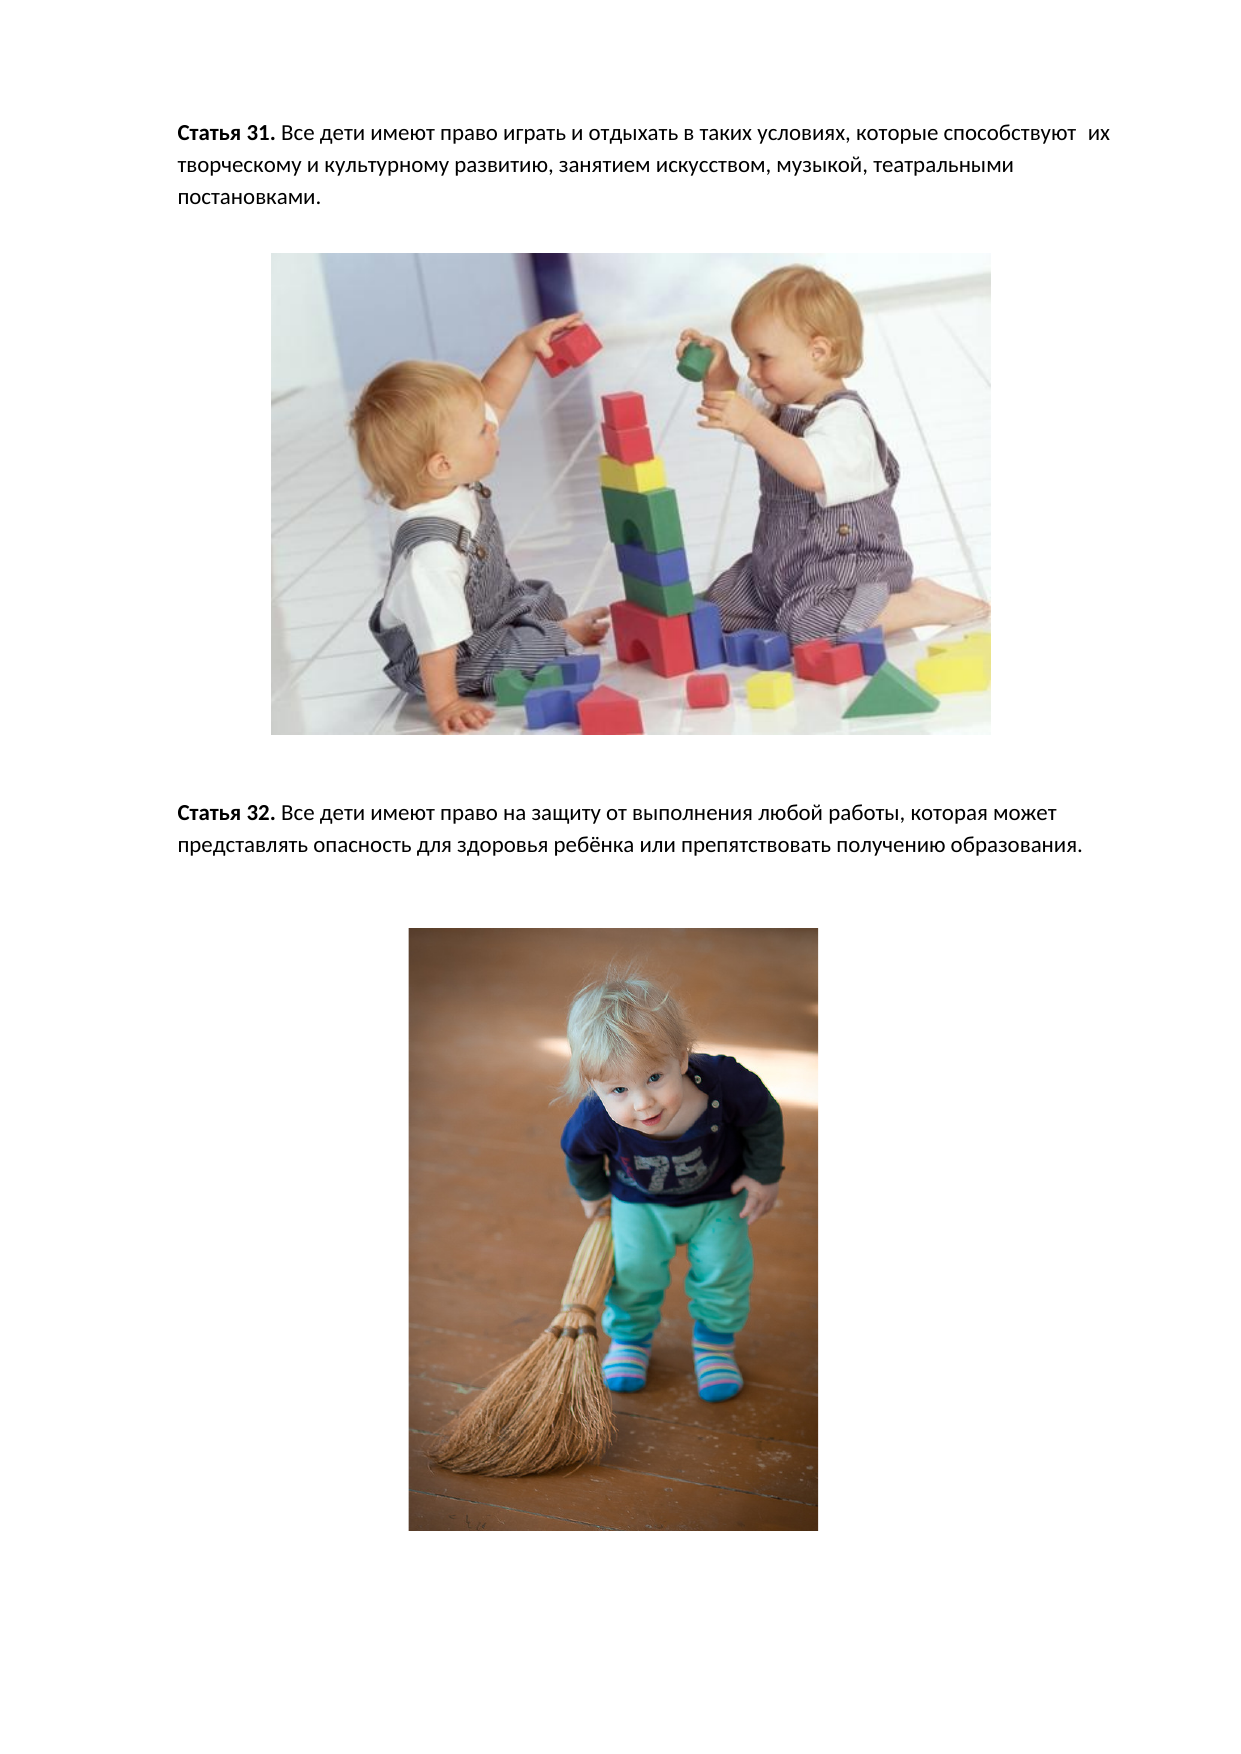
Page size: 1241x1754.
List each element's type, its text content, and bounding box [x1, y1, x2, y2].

text Статья 31. Все дети имеют право играть и отдыхать в таких условиях, которые способствуют их творческому и культурному развитию, занятием искусством, музыкой, театральными постановками. [177, 118, 1152, 211]
text Статья 32. Все дети имеют право на защиту от выполнения любой работы, которая может представлять опасность для здоровья ребёнка или препятствовать получению образования. [177, 798, 1152, 858]
picture [408, 928, 819, 1531]
picture [271, 253, 991, 735]
